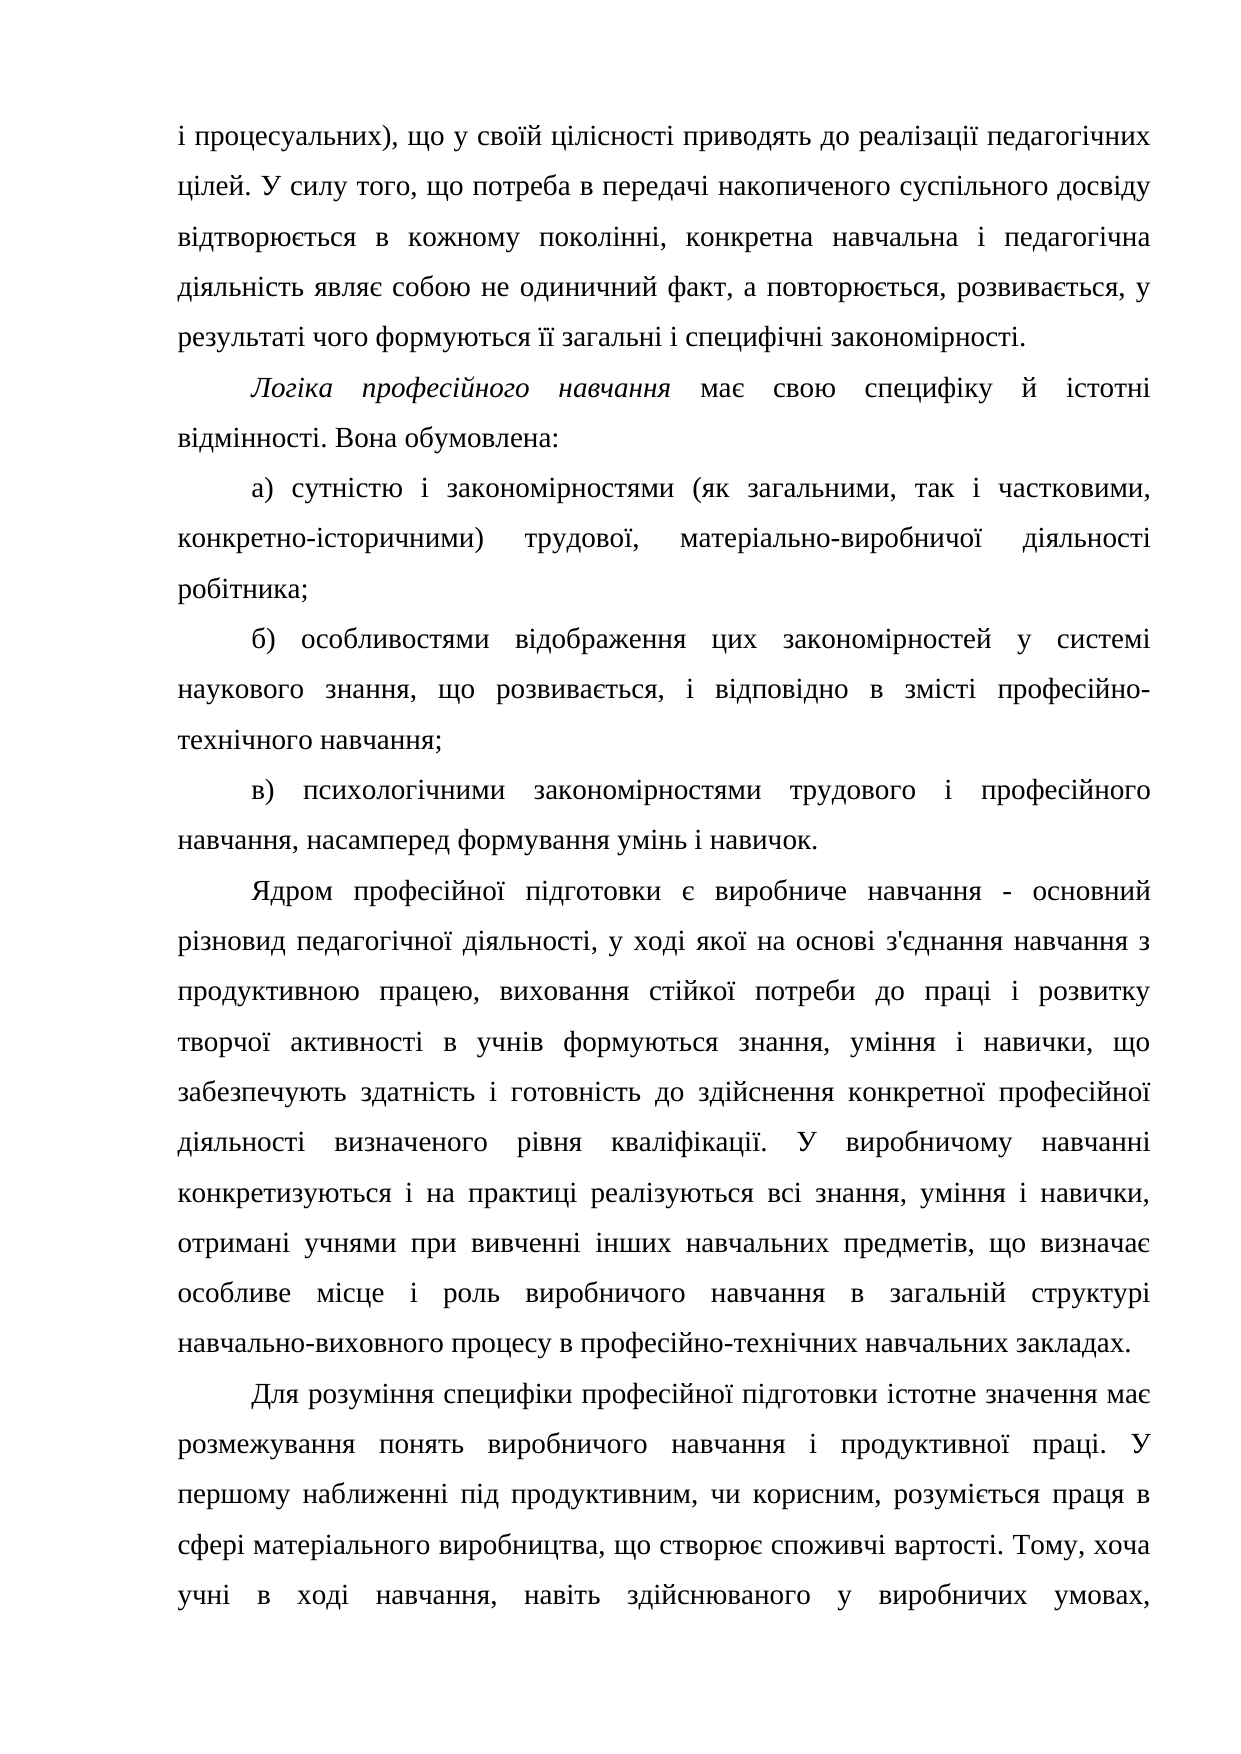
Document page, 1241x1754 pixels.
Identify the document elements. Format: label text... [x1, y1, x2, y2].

text а) сутністю і закономірностями (як загальними, так і частковими, конкретно-історичними) трудової, матеріально-виробничої діяльності робітника; [177, 470, 1152, 604]
text Логіка професійного навчання має свою специфіку й істотні відмінності. Вона обумовлена: [177, 370, 1152, 453]
text Ядром професійної підготовки є виробниче навчання - основний різновид педагогічної діяльності, у ході якої на основі з'єднання навчання з продуктивною працею, виховання стійкої потреби до праці і розвитку творчої активності в учнів формуються знання, уміння і навички, що забезпечують здатність і готовність до здійснення конкретної професійної діяльності визначеного рівня кваліфікації. У виробничому навчанні конкретизуються і на практиці реалізуються всі знання, уміння і навички, отримані учнями при вивченні інших навчальних предметів, що визначає особливе місце і роль виробничого навчання в загальній структурі навчально-виховного процесу в професійно-технічних навчальних закладах. [177, 873, 1152, 1359]
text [177, 1376, 1152, 1611]
text в) психологічними закономірностями трудового і професійного навчання, насамперед формування умінь і навичок. [177, 772, 1152, 856]
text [177, 118, 1152, 353]
text б) особливостями відображення цих закономірностей у системі наукового знання, що розвивається, і відповідно в змісті професійно-технічного навчання; [177, 621, 1152, 755]
